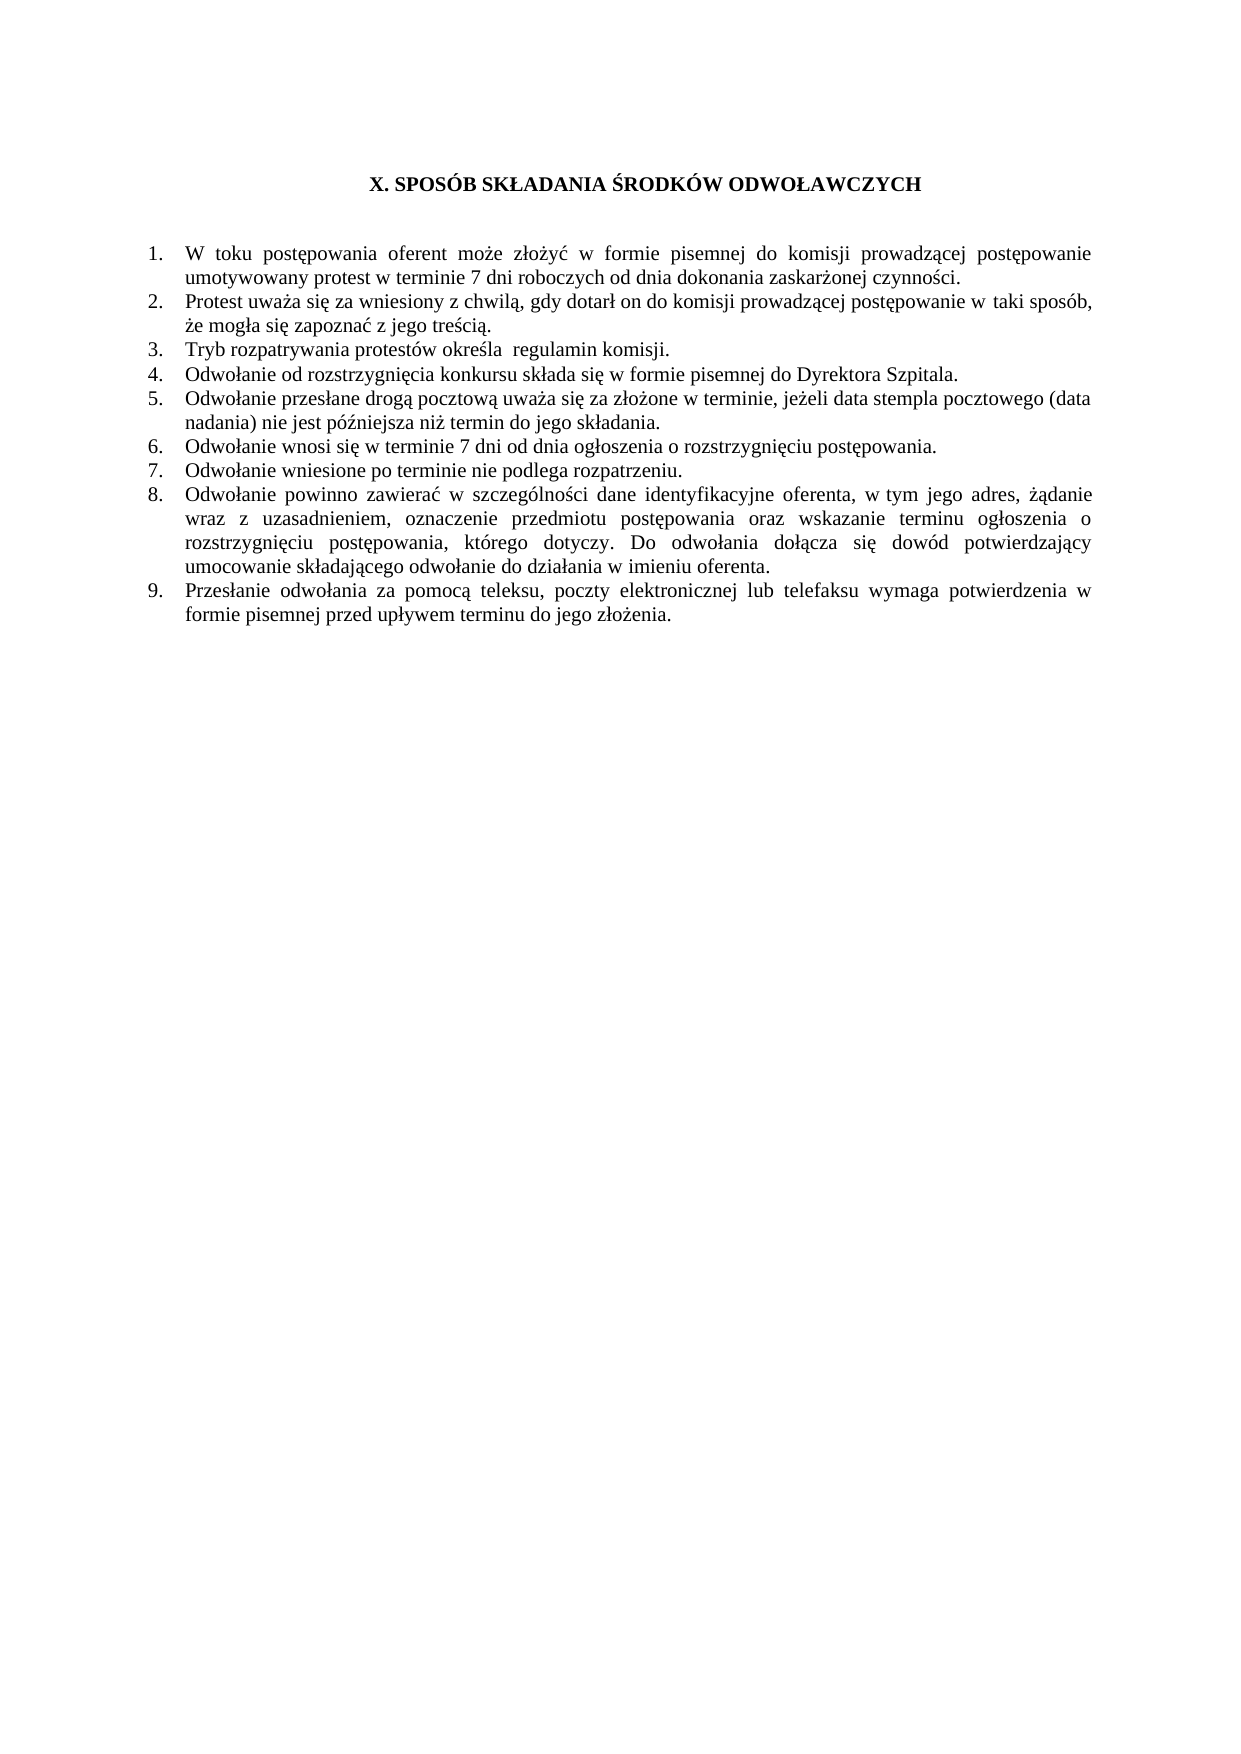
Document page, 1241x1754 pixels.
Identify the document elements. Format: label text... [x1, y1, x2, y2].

list Tryb rozpatrywania protestów określa regulamin komisji. [148, 337, 1093, 361]
list W toku postępowania oferent może złożyć w formie pisemnej do komisji prowadzącej postępowanie umotywowany protest w terminie 7 dni roboczych od dnia dokonania zaskarżonej czynności. [148, 241, 1093, 289]
list Odwołanie przesłane drogą pocztową uważa się za złożone w terminie, jeżeli data stempla pocztowego (data nadania) nie jest późniejsza niż termin do jego składania. [148, 386, 1093, 434]
list Odwołanie od rozstrzygnięcia konkursu składa się w formie pisemnej do Dyrektora Szpitala. [148, 361, 1093, 386]
list Odwołanie wnosi się w terminie 7 dni od dnia ogłoszenia o rozstrzygnięciu postępowania. [148, 434, 1093, 458]
text X. SPOSÓB SKŁADANIA ŚRODKÓW ODWOŁAWCZYCH [148, 172, 1093, 196]
list Przesłanie odwołania za pomocą teleksu, poczty elektronicznej lub telefaksu wymaga potwierdzenia w formie pisemnej przed upływem terminu do jego złożenia. [148, 578, 1093, 626]
list Odwołanie powinno zawierać w szczególności dane identyfikacyjne oferenta, w tym jego adres, żądanie wraz z uzasadnieniem, oznaczenie przedmiotu postępowania oraz wskazanie terminu ogłoszenia o rozstrzygnięciu postępowania, którego dotyczy. Do odwołania dołącza się dowód potwierdzający umocowanie składającego odwołanie do działania w imieniu oferenta. [148, 482, 1093, 578]
list Protest uważa się za wniesiony z chwilą, gdy dotarł on do komisji prowadzącej postępowanie w taki sposób, że mogła się zapoznać z jego treścią. [148, 289, 1093, 337]
list Odwołanie wniesione po terminie nie podlega rozpatrzeniu. [148, 458, 1093, 482]
